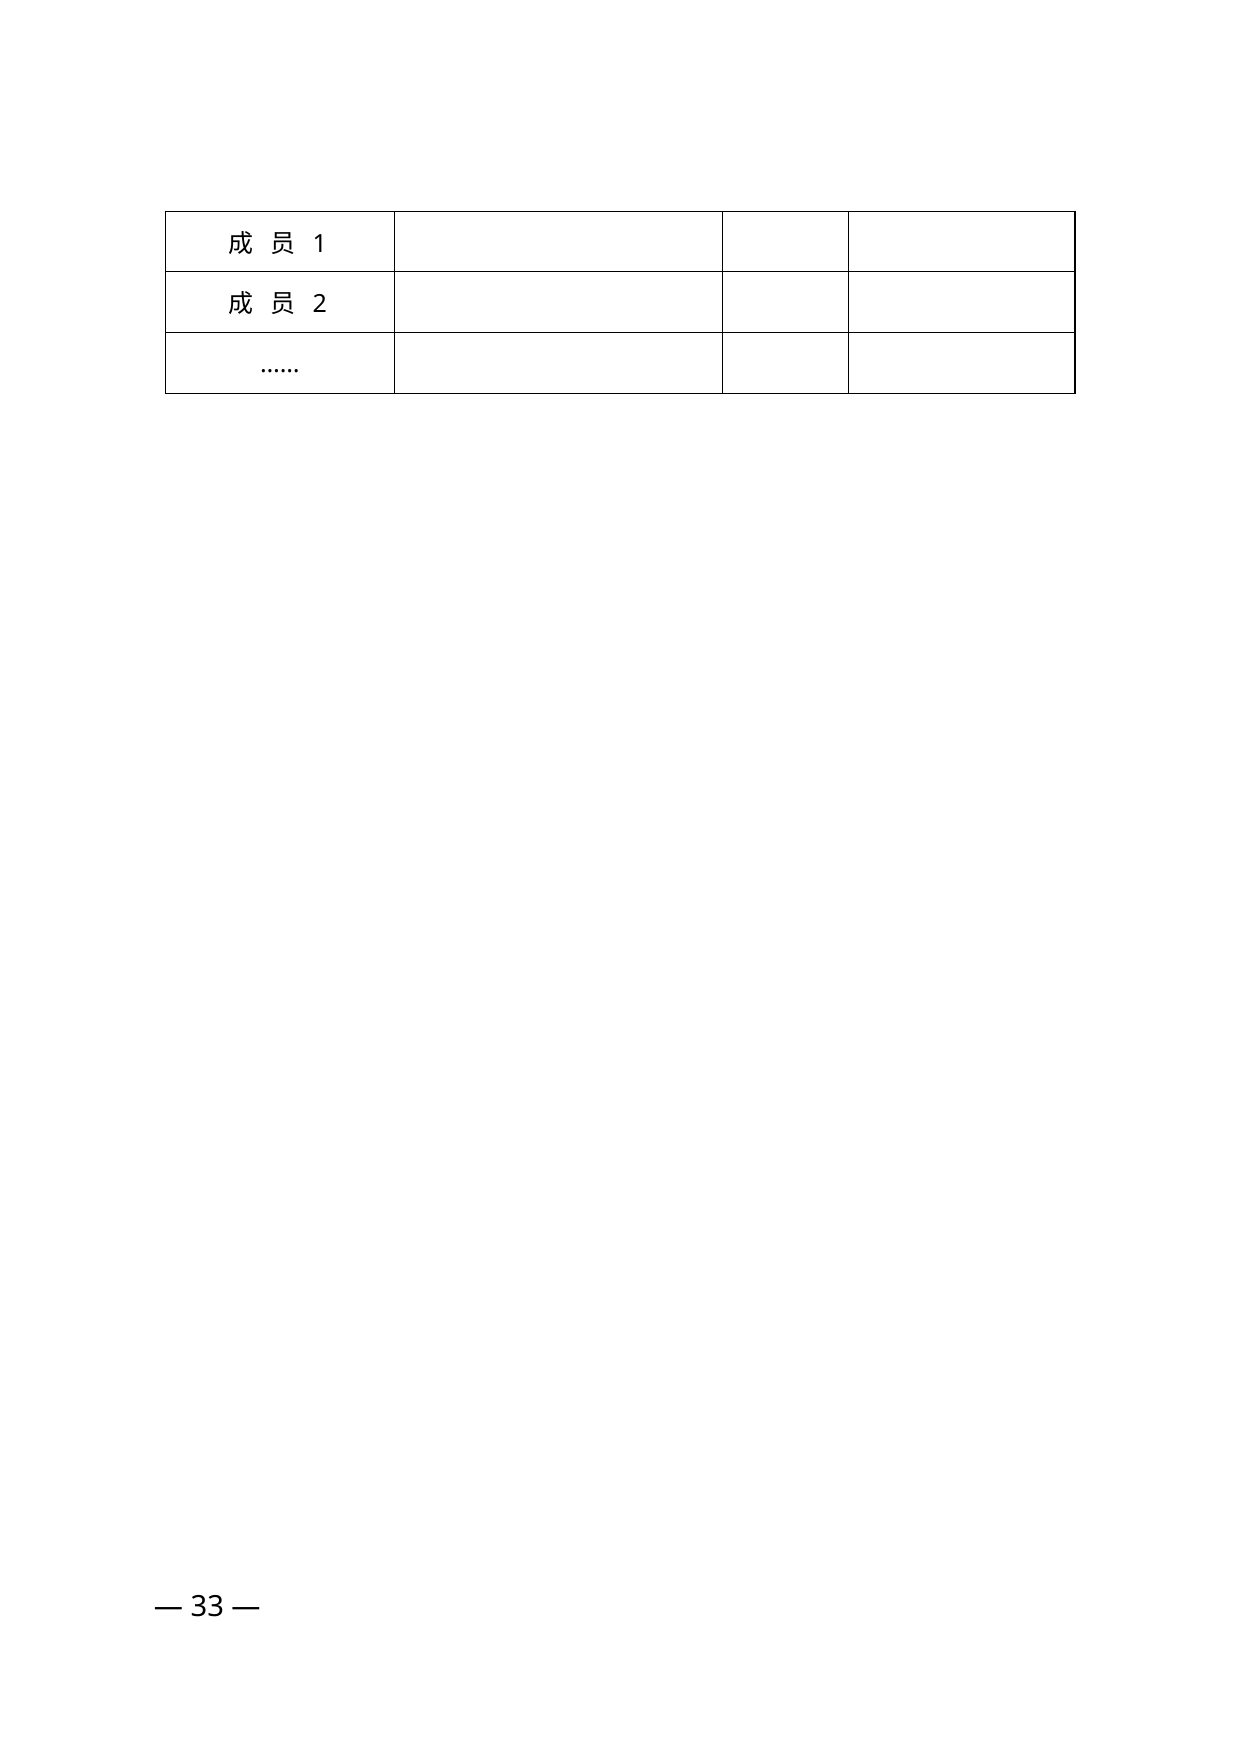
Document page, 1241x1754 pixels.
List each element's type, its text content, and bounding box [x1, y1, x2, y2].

table_cell 成员1 [166, 212, 394, 271]
table_cell [849, 212, 1074, 271]
table_cell [395, 333, 722, 392]
table_cell [723, 272, 848, 332]
table_cell [395, 272, 722, 332]
table_cell [723, 333, 848, 392]
table_cell 成员2 [166, 272, 394, 332]
table_cell [723, 212, 848, 271]
table_cell [849, 272, 1074, 332]
table_cell [395, 212, 722, 271]
table_cell …… [166, 333, 394, 392]
table_cell [849, 333, 1074, 392]
